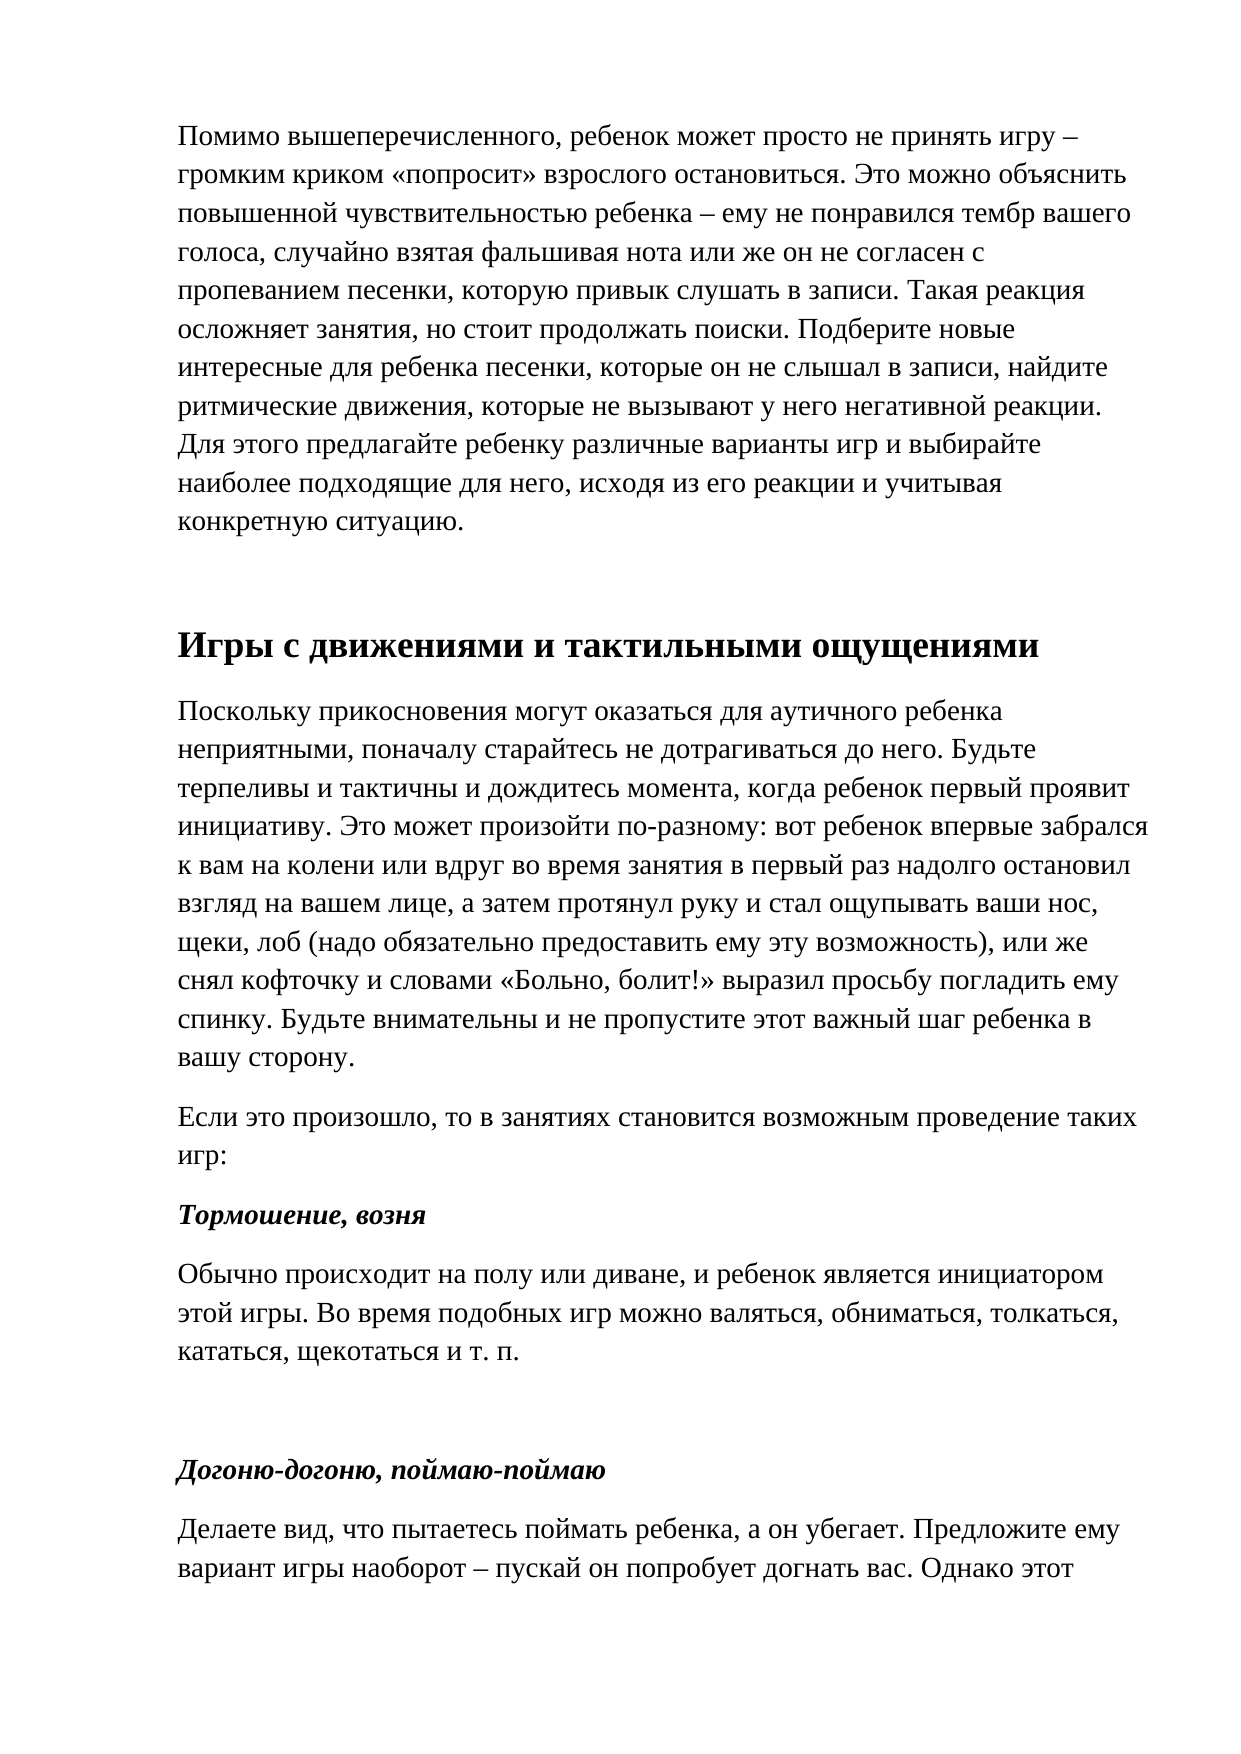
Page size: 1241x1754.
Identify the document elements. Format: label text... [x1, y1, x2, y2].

text Поскольку прикосновения могут оказаться для аутичного ребенка неприятными, поначалу старайтесь не дотрагиваться до него. Будьте терпеливы и тактичны и дождитесь момента, когда ребенок первый проявит инициативу. Это может произойти по-разному: вот ребенок впервые забрался к вам на колени или вдруг во время занятия в первый раз надолго остановил взгляд на вашем лице, а затем протянул руку и стал ощупывать ваши нос, щеки, лоб (надо обязательно предоставить ему эту возможность), или же снял кофточку и словами «Больно, болит!» выразил просьбу погладить ему спинку. Будьте внимательны и не пропустите этот важный шаг ребенка в вашу сторону. [177, 693, 1152, 1073]
text Тормошение, возня [177, 1197, 1152, 1230]
text Игры с движениями и тактильными ощущениями [177, 622, 1152, 665]
text Если это произошло, то в занятиях становится возможным проведение таких игр: [177, 1099, 1152, 1171]
text Догоню-догоню, поймаю-поймаю [177, 1452, 1152, 1486]
text Помимо вышеперечисленного, ребенок может просто не принять игру – громким криком «попросит» взрослого остановиться. Это можно объяснить повышенной чувствительностью ребенка – ему не понравился тембр вашего голоса, случайно взятая фальшивая нота или же он не согласен с пропеванием песенки, которую привык слушать в записи. Такая реакция осложняет занятия, но стоит продолжать поиски. Подберите новые интересные для ребенка песенки, которые он не слышал в записи, найдите ритмические движения, которые не вызывают у него негативной реакции. Для этого предлагайте ребенку различные варианты игр и выбирайте наиболее подходящие для него, исходя из его реакции и учитывая конкретную ситуацию. [177, 118, 1152, 537]
text Обычно происходит на полу или диване, и ребенок является инициатором этой игры. Во время подобных игр можно валяться, обниматься, толкаться, кататься, щекотаться и т. п. [177, 1256, 1152, 1367]
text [177, 1511, 1152, 1583]
